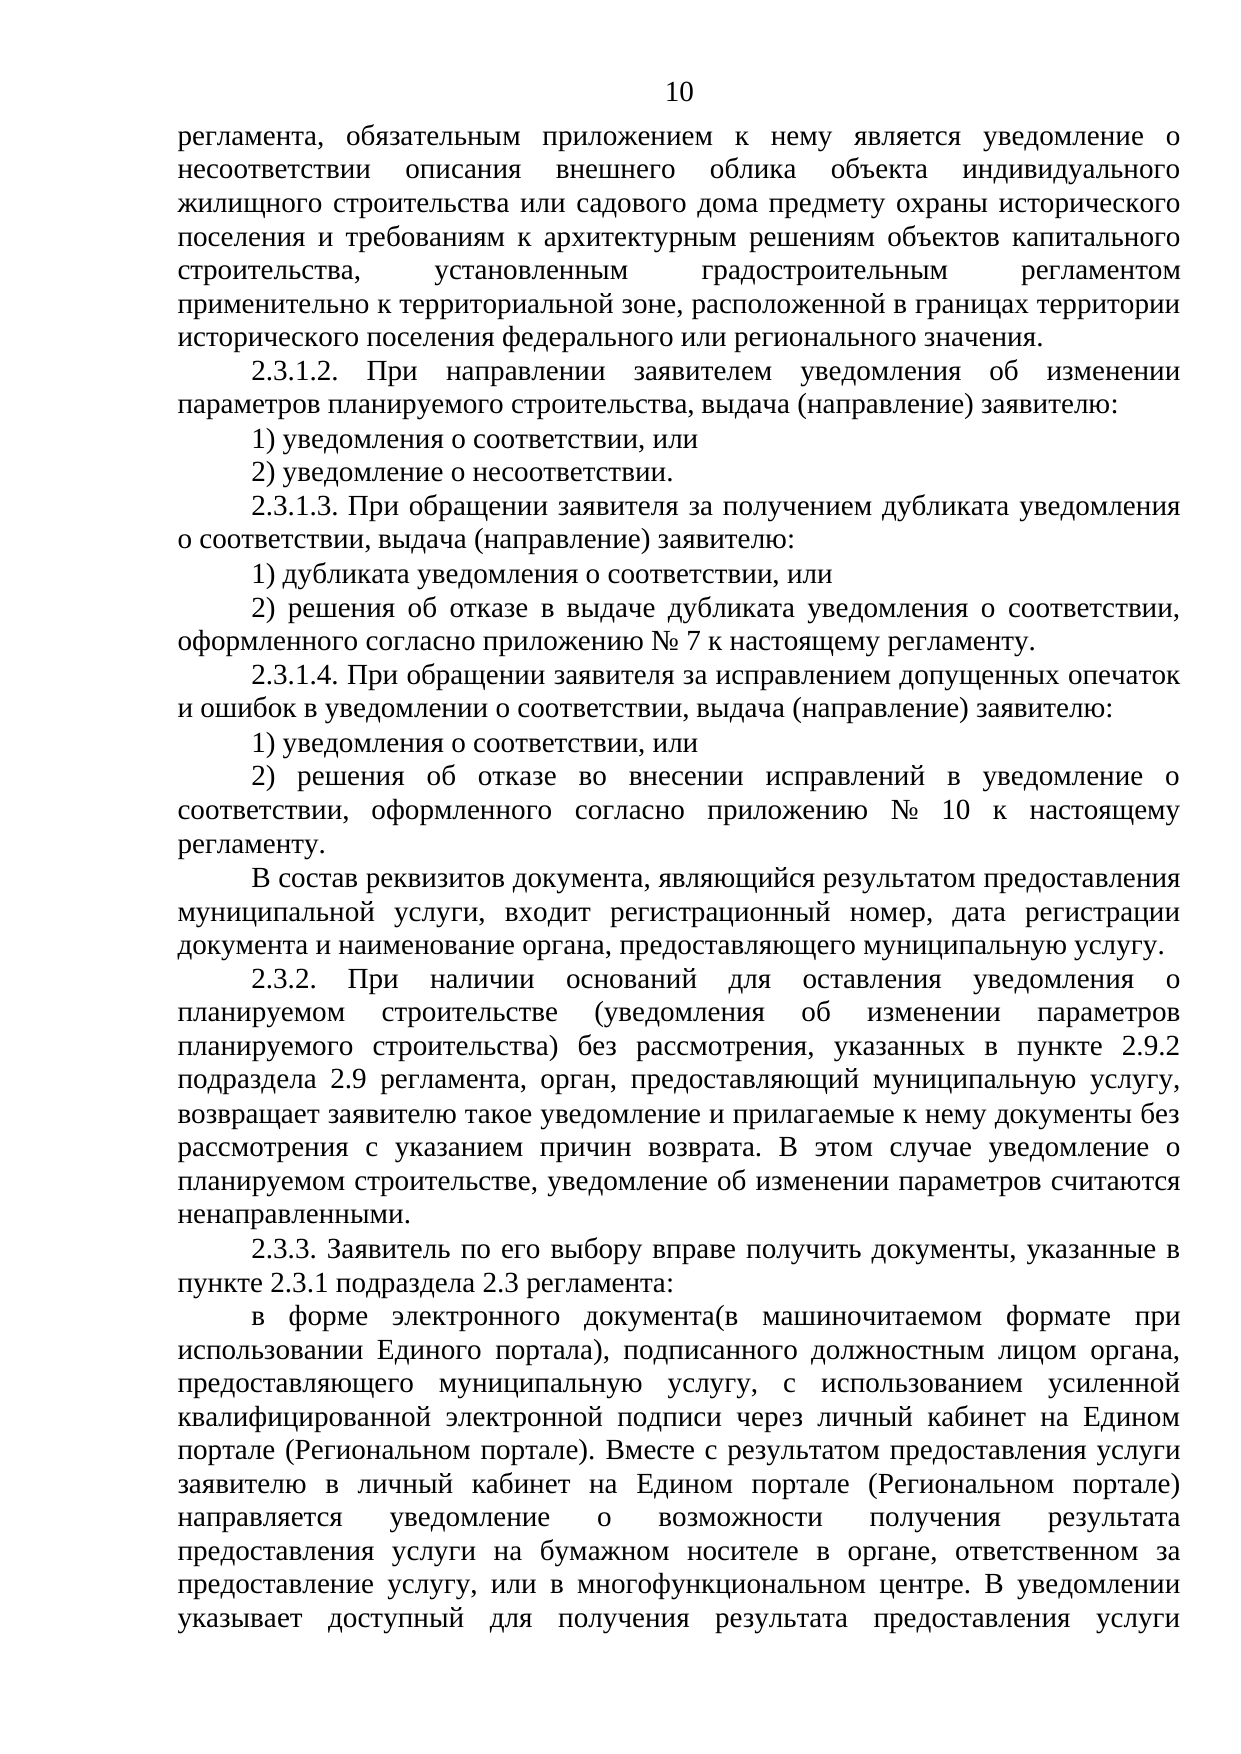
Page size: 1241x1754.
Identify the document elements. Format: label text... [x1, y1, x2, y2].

text В состав реквизитов документа, являющийся результатом предоставления муниципальной услуги, входит регистрационный номер, дата регистрации документа и наименование органа, предоставляющего муниципальную услугу. [177, 860, 1181, 961]
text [177, 1298, 1181, 1634]
text 2) решения об отказе во внесении исправлений в уведомление о соответствии, оформленного согласно приложению № 10 к настоящему регламенту. [177, 758, 1181, 860]
text 2.3.1.4. При обращении заявителя за исправлением допущенных опечаток и ошибок в уведомлении о соответствии, выдача (направление) заявителю: [177, 657, 1181, 725]
text 2.3.1.2. При направлении заявителем уведомления об изменении параметров планируемого строительства, выдача (направление) заявителю: [177, 353, 1181, 421]
text 2.3.3. Заявитель по его выбору вправе получить документы, указанные в пункте 2.3.1 подраздела 2.3 регламента: [177, 1231, 1181, 1298]
text 2) уведомление о несоответствии. [177, 454, 1181, 488]
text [177, 118, 1181, 353]
text 2) решения об отказе в выдаче дубликата уведомления о соответствии, оформленного согласно приложению № 7 к настоящему регламенту. [177, 590, 1181, 657]
text 1) уведомления о соответствии, или [177, 725, 1181, 758]
text 1) уведомления о соответствии, или [177, 421, 1181, 454]
text 1) дубликата уведомления о соответствии, или [177, 556, 1181, 590]
text 2.3.1.3. При обращении заявителя за получением дубликата уведомления о соответствии, выдача (направление) заявителю: [177, 488, 1181, 556]
text 2.3.2. При наличии оснований для оставления уведомления о планируемом строительстве (уведомления об изменении параметров планируемого строительства) без рассмотрения, указанных в пункте 2.9.2 подраздела 2.9 регламента, орган, предоставляющий муниципальную услугу, возвращает заявителю такое уведомление и прилагаемые к нему документы без рассмотрения с указанием причин возврата. В этом случае уведомление о планируемом строительстве, уведомление об изменении параметров считаются ненаправленными. [177, 961, 1181, 1231]
